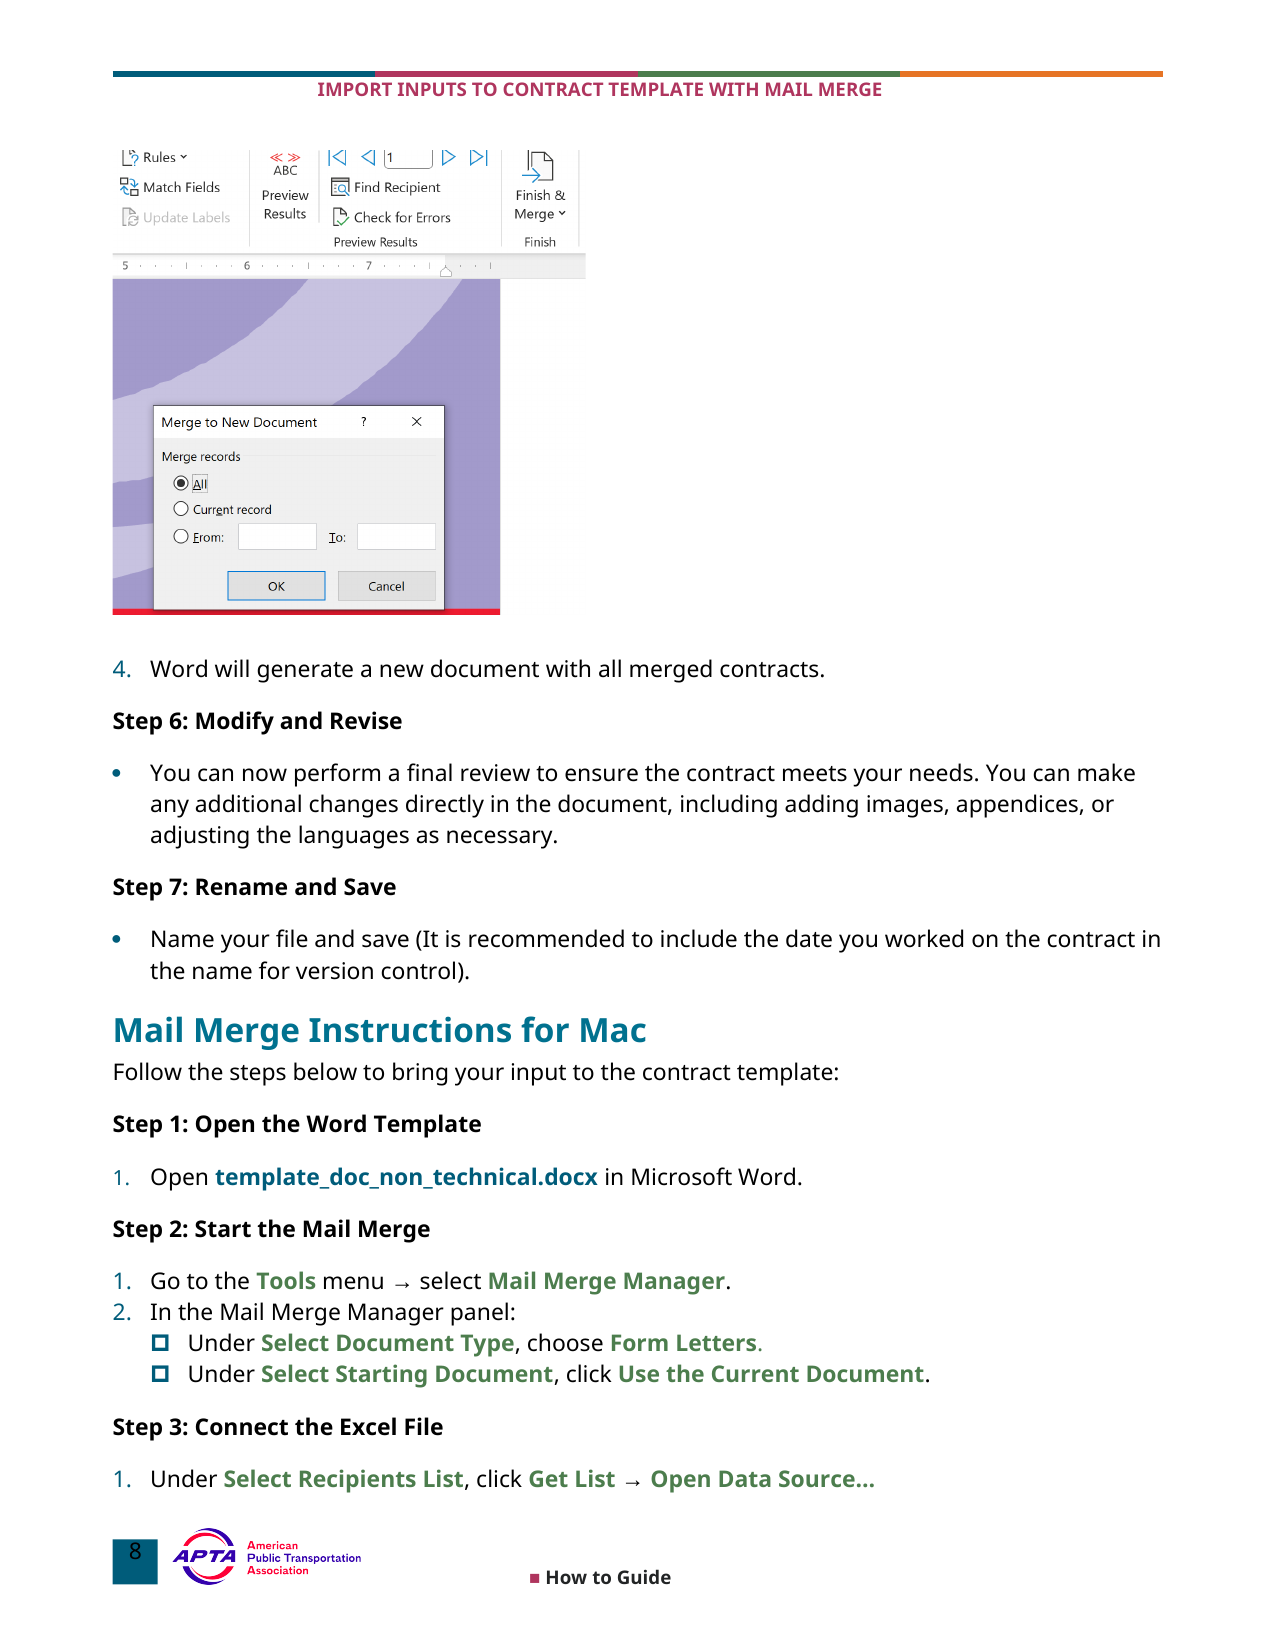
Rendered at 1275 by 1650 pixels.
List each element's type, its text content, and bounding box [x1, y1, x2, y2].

text Step 6: Modify and Revise [112, 705, 1162, 736]
list In the Mail Merge Manager panel: [112, 1296, 1162, 1327]
list Name your file and save (It is recommended to include the date you worked on the contract in the name for version control). [112, 923, 1162, 986]
text Follow the steps below to bring your input to the contract template: [112, 1056, 1162, 1088]
picture [112, 150, 586, 615]
list Under Select Starting Document, click Use the Current Document. [150, 1358, 1162, 1390]
list Word will generate a new document with all merged contracts. [112, 653, 1162, 684]
list Go to the Tools menu → select Mail Merge Manager. [112, 1265, 1162, 1296]
text Step 1: Open the Word Template [112, 1108, 1162, 1140]
list Open template_doc_non_technical.docx in Microsoft Word. [112, 1161, 1162, 1192]
list You can now perform a final review to ensure the contract meets your needs. You can make any additional changes directly in the document, including adding images, appendices, or adjusting the languages as necessary. [112, 757, 1162, 851]
text Step 3: Connect the Excel File [112, 1411, 1162, 1442]
text Step 2: Start the Mail Merge [112, 1213, 1162, 1244]
text Step 7: Rename and Save [112, 871, 1162, 903]
list Under Select Recipients List, click Get List → Open Data Source… [112, 1463, 1162, 1494]
picture [172, 1528, 361, 1585]
subtitle Mail Merge Instructions for Mac [112, 1007, 1162, 1052]
list Under Select Document Type, choose Form Letters. [150, 1327, 1162, 1358]
